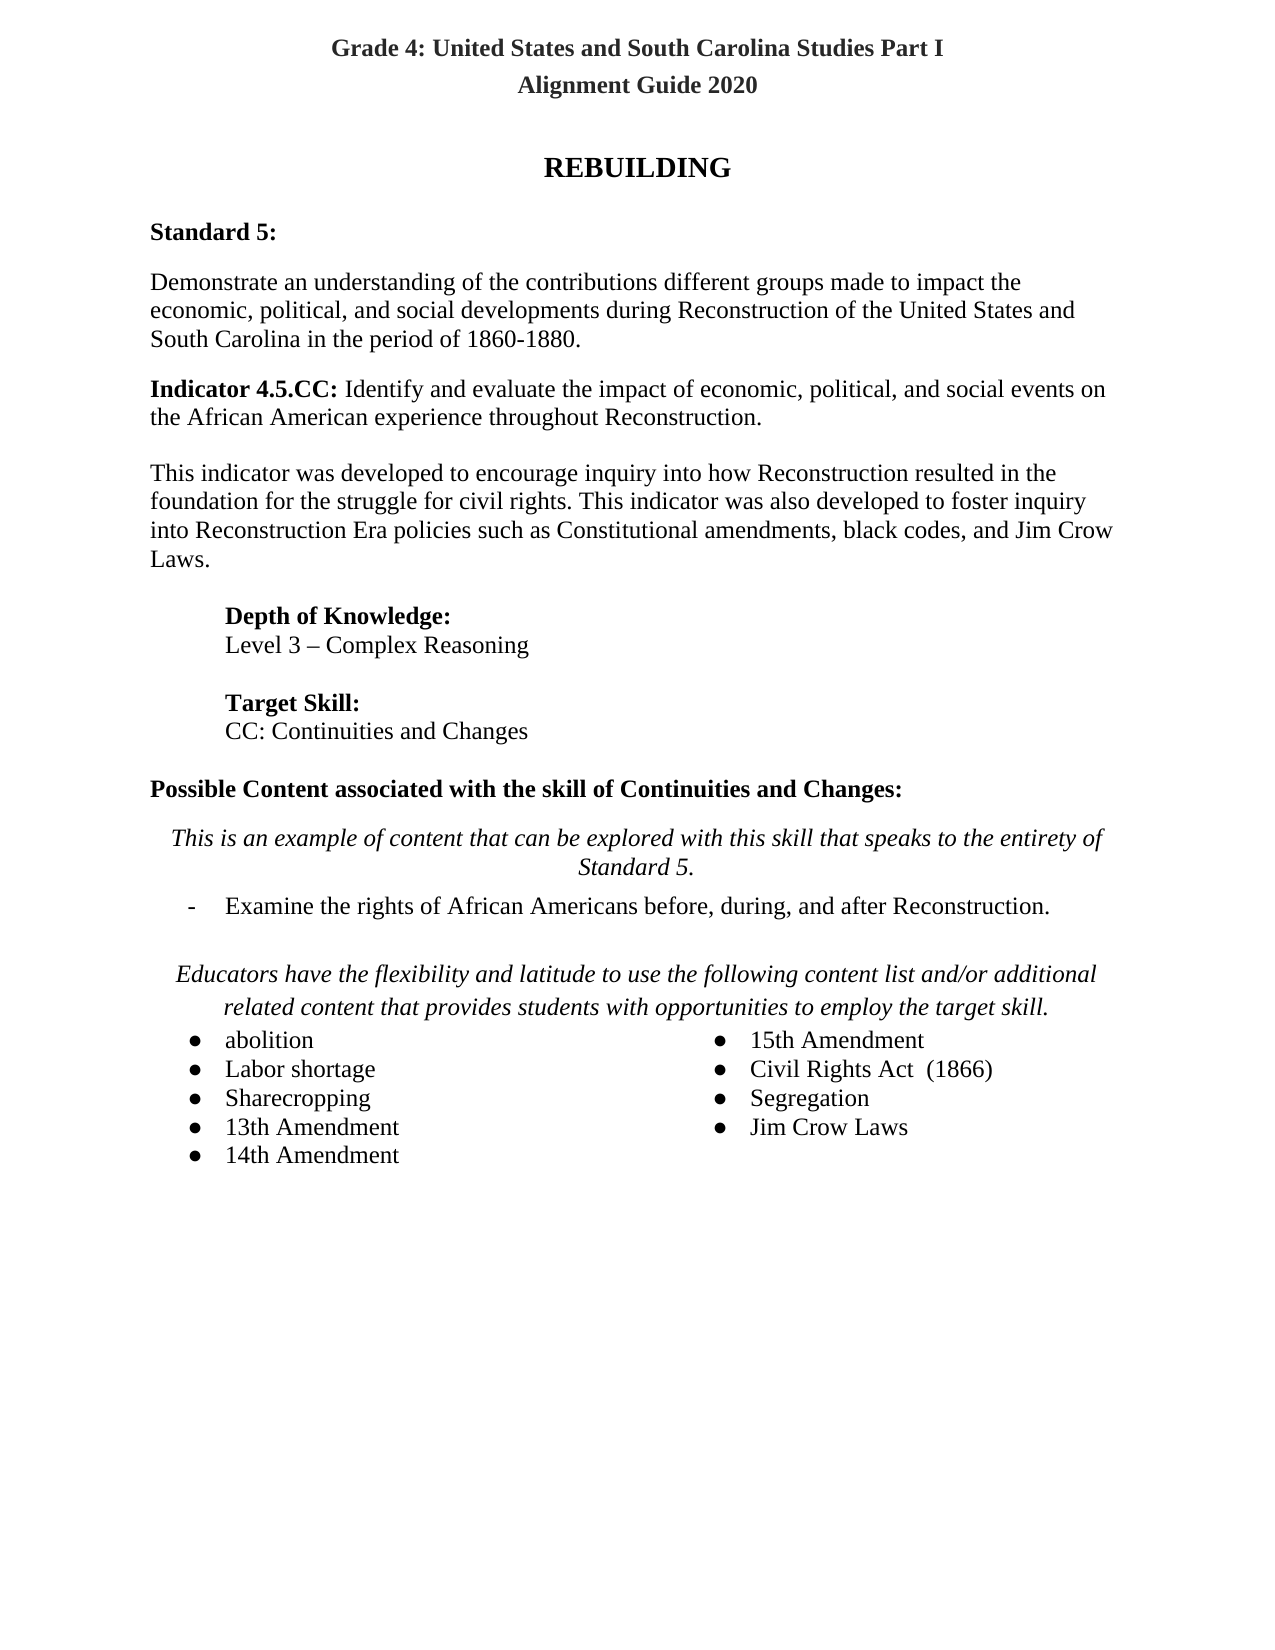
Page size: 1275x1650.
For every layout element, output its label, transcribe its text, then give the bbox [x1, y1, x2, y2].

text Level 3 – Complex Reasoning [225, 630, 1125, 659]
list 14th Amendment [187, 1140, 600, 1169]
text Possible Content associated with the skill of Continuities and Changes: [150, 745, 1125, 803]
text Depth of Knowledge: [150, 601, 1125, 630]
text Educators have the flexibility and latitude to use the following content list and/or additional related content that provides students with opportunities to employ the target skill. [150, 959, 1125, 1021]
text CC: Continuities and Changes [225, 716, 1125, 745]
list Civil Rights Act (1866) [712, 1054, 1125, 1083]
list Examine the rights of African Americans before, during, and after Reconstruction. [187, 891, 1125, 920]
list 15th Amendment [712, 1025, 1125, 1054]
list abolition [187, 1025, 600, 1054]
text Indicator 4.5.CC: Identify and evaluate the impact of economic, political, and social events on the African American experience throughout Reconstruction. [150, 374, 1125, 431]
list Segregation [712, 1083, 1125, 1112]
list 13th Amendment [187, 1112, 600, 1140]
text Demonstrate an understanding of the contributions different groups made to impact the economic, political, and social developments during Reconstruction of the United States and South Carolina in the period of 1860-1880. [150, 267, 1125, 353]
text This indicator was developed to encourage inquiry into how Reconstruction resulted in the foundation for the struggle for civil rights. This indicator was also developed to foster inquiry into Reconstruction Era policies such as Constitutional amendments, black codes, and Jim Crow Laws. [150, 458, 1125, 573]
text Target Skill: [150, 688, 1125, 716]
list Sharecropping [187, 1083, 600, 1112]
text This is an example of content that can be explored with this skill that speaks to the entirety of Standard 5. [150, 823, 1125, 881]
text REBUILDING [150, 150, 1125, 183]
list Jim Crow Laws [712, 1112, 1125, 1140]
list Labor shortage [187, 1054, 600, 1083]
subtitle Standard 5: [150, 217, 1125, 246]
